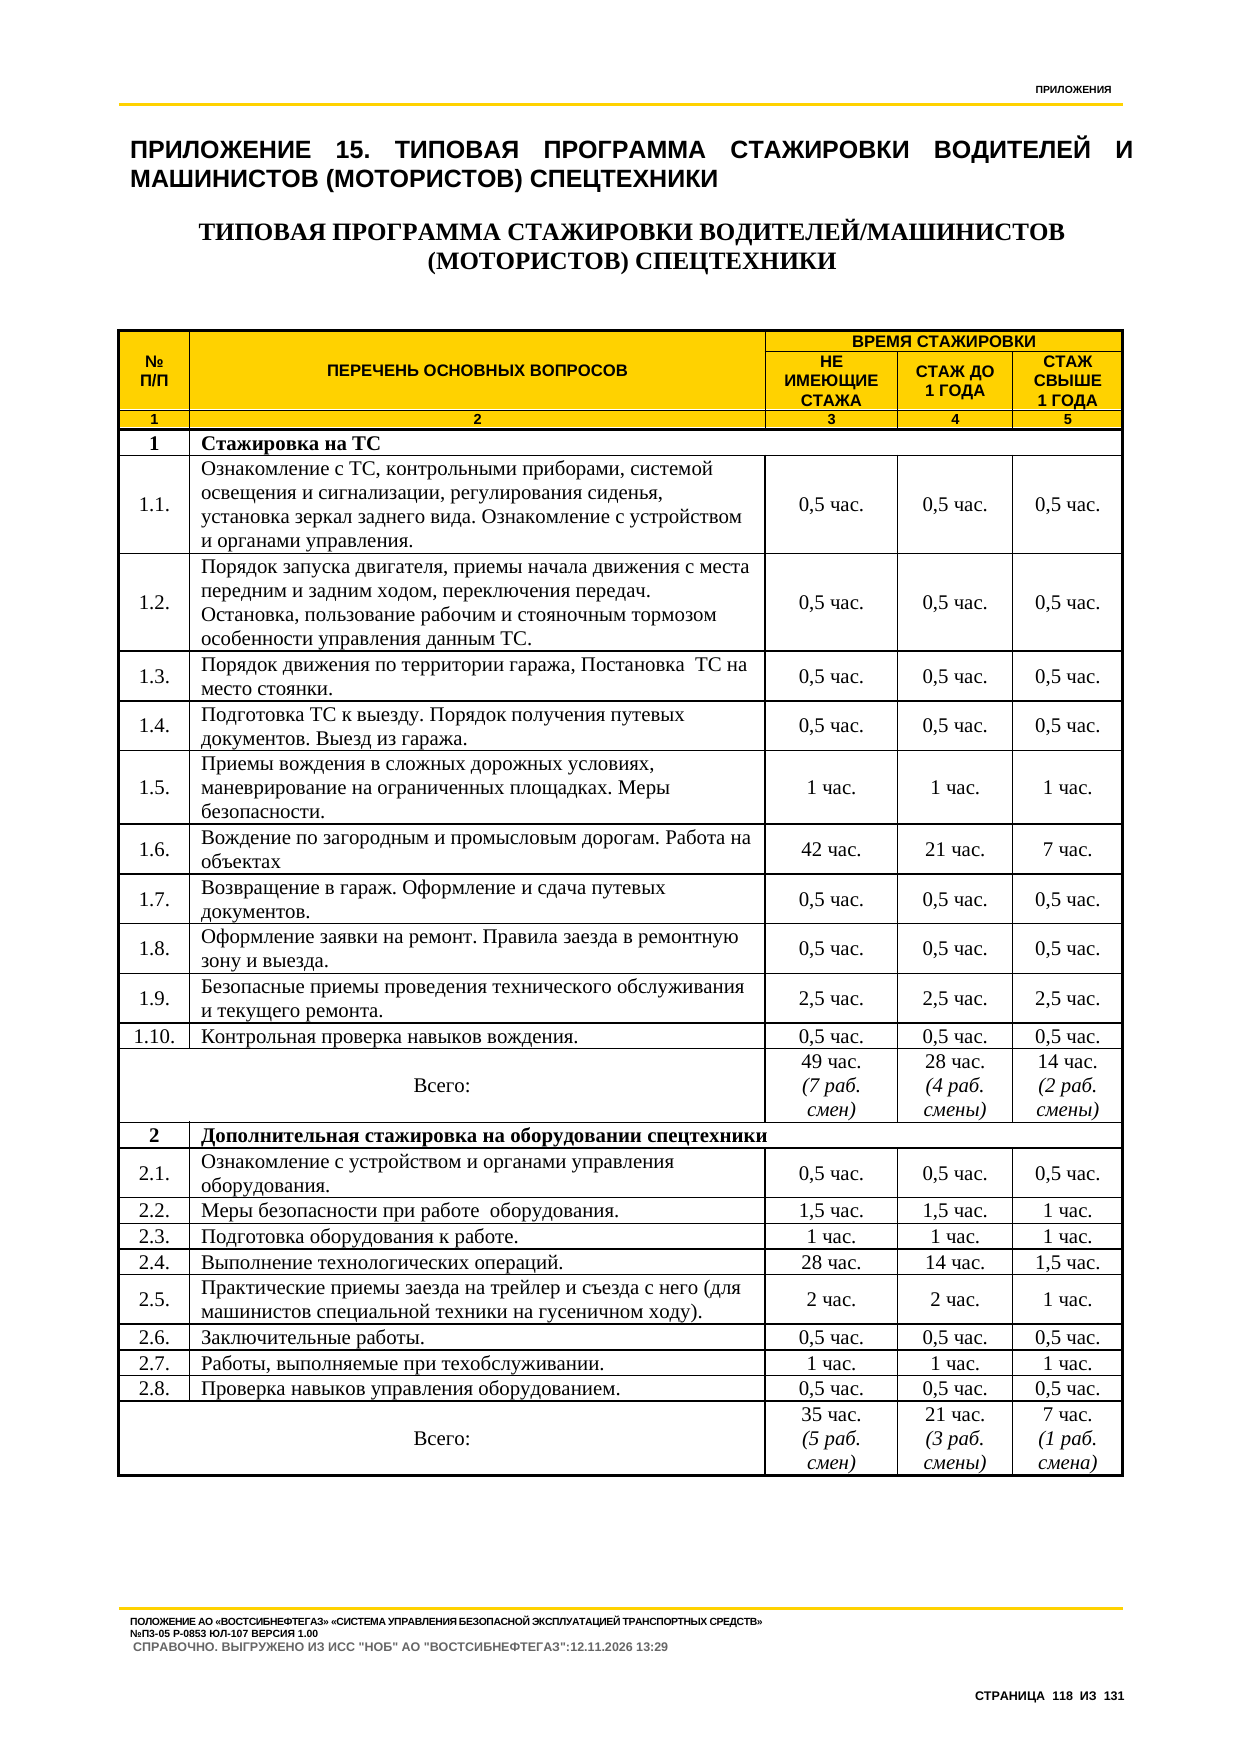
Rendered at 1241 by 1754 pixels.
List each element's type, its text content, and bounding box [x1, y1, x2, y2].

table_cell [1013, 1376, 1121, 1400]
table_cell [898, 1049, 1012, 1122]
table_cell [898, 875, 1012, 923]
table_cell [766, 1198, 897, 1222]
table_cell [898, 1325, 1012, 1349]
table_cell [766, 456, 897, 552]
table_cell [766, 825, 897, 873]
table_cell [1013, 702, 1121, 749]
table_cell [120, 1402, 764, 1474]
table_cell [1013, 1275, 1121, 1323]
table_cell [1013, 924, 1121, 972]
text ТИПОВАЯ ПРОГРАММА СТАЖИРОВКИ ВОДИТЕЛЕЙ/МАШИНИСТОВ (МОТОРИСТОВ) СПЕЦТЕХНИКИ [130, 217, 1134, 275]
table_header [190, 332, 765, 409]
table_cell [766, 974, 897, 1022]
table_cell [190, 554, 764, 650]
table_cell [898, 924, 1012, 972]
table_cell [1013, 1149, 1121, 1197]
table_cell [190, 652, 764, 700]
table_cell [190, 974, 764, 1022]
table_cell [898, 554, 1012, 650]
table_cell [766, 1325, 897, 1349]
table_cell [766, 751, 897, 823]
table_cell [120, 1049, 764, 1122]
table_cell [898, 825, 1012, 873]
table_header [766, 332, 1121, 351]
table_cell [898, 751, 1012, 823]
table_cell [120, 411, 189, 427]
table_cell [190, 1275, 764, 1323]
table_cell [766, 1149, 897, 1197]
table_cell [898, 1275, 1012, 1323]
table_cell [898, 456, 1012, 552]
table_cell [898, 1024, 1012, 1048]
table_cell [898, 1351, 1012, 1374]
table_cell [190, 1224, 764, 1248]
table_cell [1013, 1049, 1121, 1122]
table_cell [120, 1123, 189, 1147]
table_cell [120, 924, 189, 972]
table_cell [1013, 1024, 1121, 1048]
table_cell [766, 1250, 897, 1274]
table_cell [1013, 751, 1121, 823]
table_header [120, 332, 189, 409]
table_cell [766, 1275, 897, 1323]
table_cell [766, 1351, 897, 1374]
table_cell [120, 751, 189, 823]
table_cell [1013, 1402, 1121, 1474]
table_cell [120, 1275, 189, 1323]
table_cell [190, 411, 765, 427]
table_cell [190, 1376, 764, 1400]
subtitle ПРИЛОЖЕНИЕ 15. ТИПОВАЯ ПРОГРАММА СТАЖИРОВКИ ВОДИТЕЛЕЙ И МАШИНИСТОВ (МОТОРИСТОВ) СПЕЦТЕХНИКИ [130, 135, 1134, 192]
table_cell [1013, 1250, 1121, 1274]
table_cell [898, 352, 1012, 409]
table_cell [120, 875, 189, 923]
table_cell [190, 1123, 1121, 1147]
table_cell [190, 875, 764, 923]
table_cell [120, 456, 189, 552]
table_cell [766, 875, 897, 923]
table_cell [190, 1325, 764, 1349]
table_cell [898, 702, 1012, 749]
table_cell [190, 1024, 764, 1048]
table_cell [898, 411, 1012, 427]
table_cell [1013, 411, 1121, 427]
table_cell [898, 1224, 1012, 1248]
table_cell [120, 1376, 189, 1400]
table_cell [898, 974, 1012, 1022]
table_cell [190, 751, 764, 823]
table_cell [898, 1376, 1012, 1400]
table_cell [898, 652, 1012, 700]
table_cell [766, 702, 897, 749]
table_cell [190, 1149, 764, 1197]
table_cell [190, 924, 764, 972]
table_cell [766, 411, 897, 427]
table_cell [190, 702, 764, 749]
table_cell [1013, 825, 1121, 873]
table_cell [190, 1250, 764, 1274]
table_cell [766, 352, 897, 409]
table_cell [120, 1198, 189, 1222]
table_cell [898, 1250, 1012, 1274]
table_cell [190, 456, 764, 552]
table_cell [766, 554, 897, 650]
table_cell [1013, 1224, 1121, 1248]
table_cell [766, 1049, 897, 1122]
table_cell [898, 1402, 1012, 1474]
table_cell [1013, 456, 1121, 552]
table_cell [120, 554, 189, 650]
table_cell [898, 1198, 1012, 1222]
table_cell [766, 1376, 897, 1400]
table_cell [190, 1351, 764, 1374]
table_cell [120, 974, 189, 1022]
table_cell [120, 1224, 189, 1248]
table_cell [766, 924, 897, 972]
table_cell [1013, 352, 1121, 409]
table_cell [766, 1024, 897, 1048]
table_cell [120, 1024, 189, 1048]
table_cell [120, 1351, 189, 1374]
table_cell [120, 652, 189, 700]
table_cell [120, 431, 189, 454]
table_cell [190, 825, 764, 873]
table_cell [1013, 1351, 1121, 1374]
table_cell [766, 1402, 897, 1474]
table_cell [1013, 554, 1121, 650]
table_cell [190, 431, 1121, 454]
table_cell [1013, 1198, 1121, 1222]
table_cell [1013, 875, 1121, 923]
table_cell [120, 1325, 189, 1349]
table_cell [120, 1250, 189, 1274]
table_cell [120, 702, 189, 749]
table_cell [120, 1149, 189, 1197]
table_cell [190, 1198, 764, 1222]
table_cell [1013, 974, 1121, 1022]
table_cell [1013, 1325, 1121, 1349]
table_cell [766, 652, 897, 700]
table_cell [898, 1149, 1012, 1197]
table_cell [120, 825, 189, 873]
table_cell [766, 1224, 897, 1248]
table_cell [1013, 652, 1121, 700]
